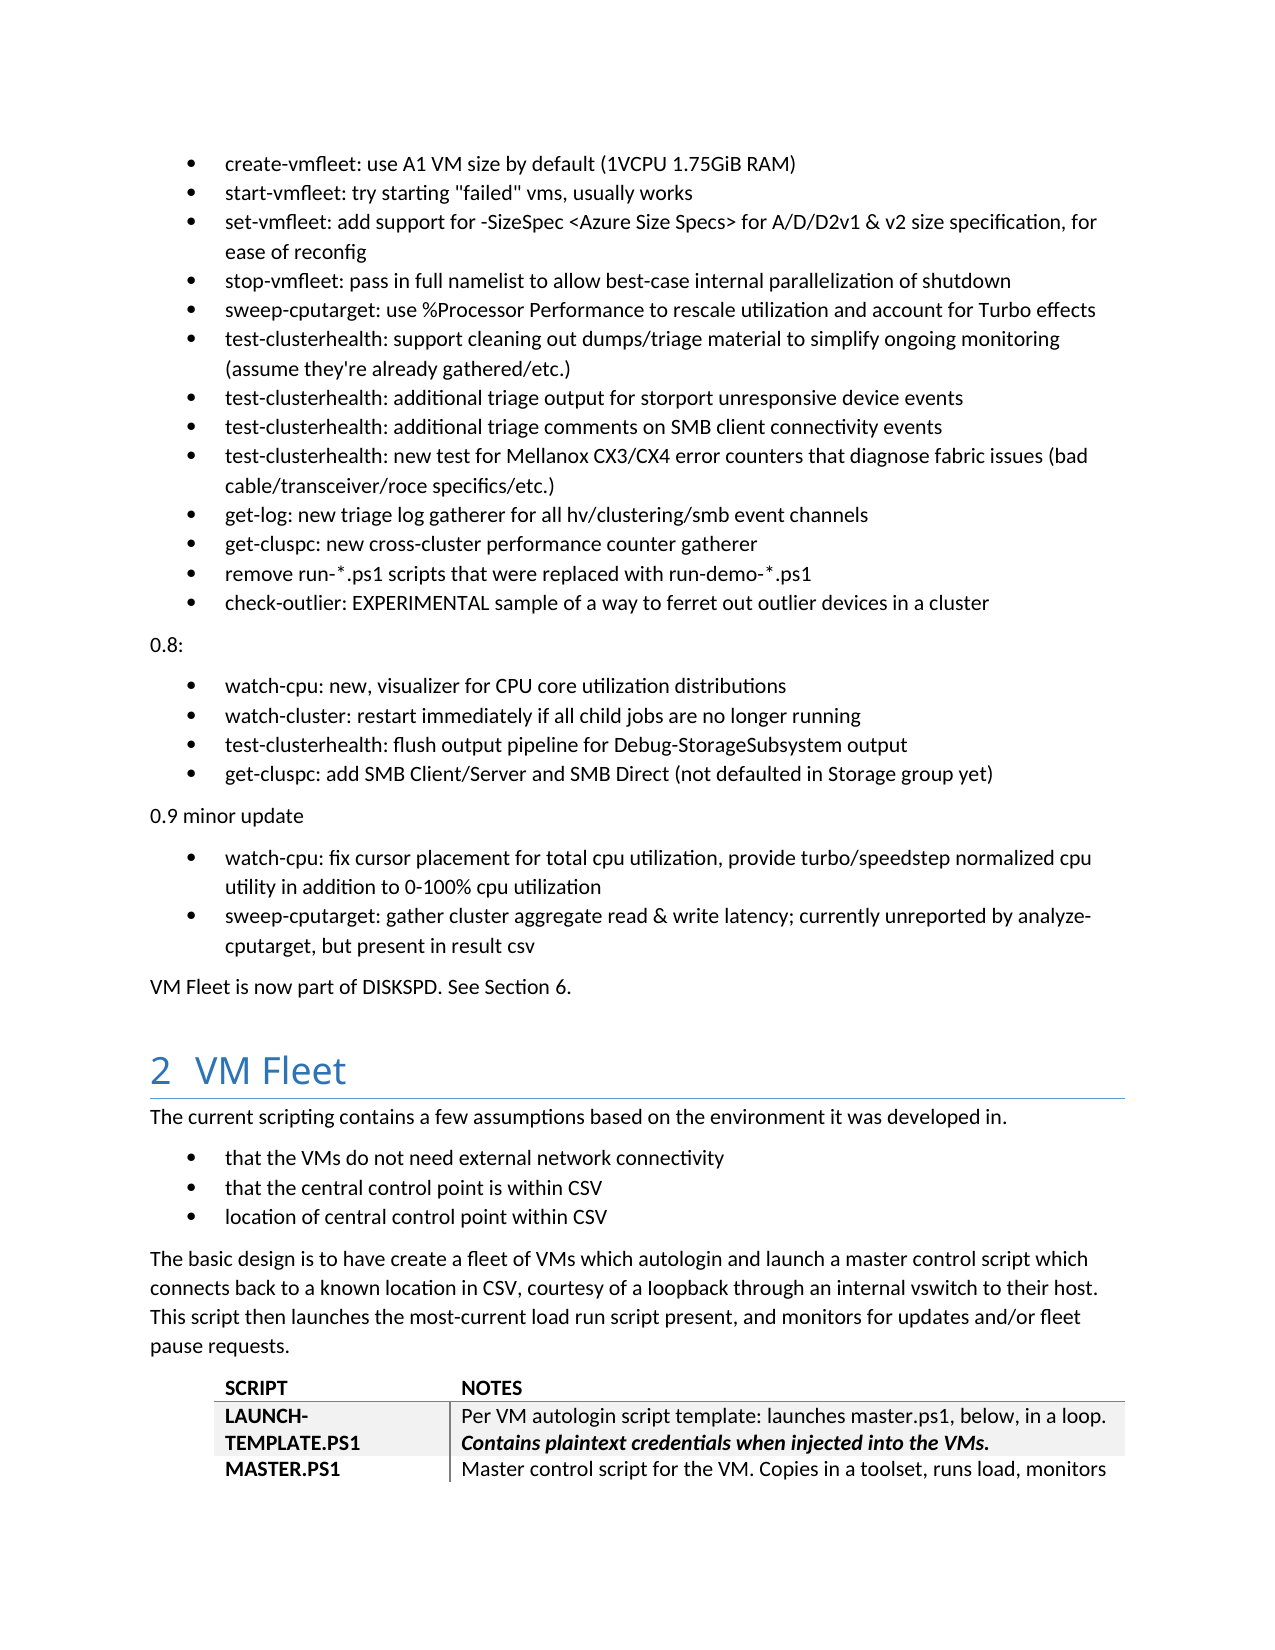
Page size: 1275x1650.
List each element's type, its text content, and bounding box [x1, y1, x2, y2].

list watch-cpu: new, visualizer for CPU core utilization distributions [187, 673, 1125, 699]
list get-cluspc: add SMB Client/Server and SMB Direct (not defaulted in Storage group yet) [187, 760, 1125, 787]
list get-log: new triage log gatherer for all hv/clustering/smb event channels [187, 501, 1125, 528]
list get-cluspc: new cross-cluster performance counter gatherer [187, 531, 1125, 557]
list location of central control point within CSV [187, 1203, 1125, 1230]
list sweep-cputarget: use %Processor Performance to rescale utilization and account for Turbo effects [187, 296, 1125, 323]
list test-clusterhealth: additional triage output for storport unresponsive device events [187, 384, 1125, 411]
list watch-cpu: fix cursor placement for total cpu utilization, provide turbo/speedstep normalized cpu utility in addition to 0-100% cpu utilization [187, 844, 1125, 900]
table_header Notes [450, 1375, 1125, 1401]
list test-clusterhealth: new test for Mellanox CX3/CX4 error counters that diagnose fabric issues (bad cable/transceiver/roce specifics/etc.) [187, 443, 1125, 499]
list start-vmfleet: try starting "failed" vms, usually works [187, 179, 1125, 206]
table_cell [451, 1456, 1125, 1482]
text 0.9 minor update [150, 802, 1125, 829]
list set-vmfleet: add support for -SizeSpec <Azure Size Specs> for A/D/D2v1 & v2 size specification, for ease of reconfig [187, 208, 1125, 264]
text The current scripting contains a few assumptions based on the environment it was developed in. [150, 1103, 1125, 1129]
list test-clusterhealth: additional triage comments on SMB client connectivity events [187, 413, 1125, 440]
text The basic design is to have create a fleet of VMs which autologin and launch a master control script which connects back to a known location in CSV, courtesy of a Ioopback through an internal vswitch to their host. This script then launches the most-current load run script present, and monitors for updates and/or fleet pause requests. [150, 1245, 1125, 1359]
text 0.8: [150, 631, 1125, 657]
list that the VMs do not need external network connectivity [187, 1144, 1125, 1171]
table_cell master.ps1 [214, 1456, 449, 1482]
text VM Fleet is now part of DISKSPD. See Section 6. [150, 973, 1125, 1000]
table_cell Per VM autologin script template: launches master.ps1, below, in a loop. Contains plaintext credentials when injected into the VMs. [451, 1402, 1125, 1456]
list check-outlier: EXPERIMENTAL sample of a way to ferret out outlier devices in a cluster [187, 589, 1125, 616]
list watch-cluster: restart immediately if all child jobs are no longer running [187, 702, 1125, 728]
list sweep-cputarget: gather cluster aggregate read & write latency; currently unreported by analyze-cputarget, but present in result csv [187, 902, 1125, 958]
list create-vmfleet: use A1 VM size by default (1VCPU 1.75GiB RAM) [187, 150, 1125, 177]
list stop-vmfleet: pass in full namelist to allow best-case internal parallelization of shutdown [187, 267, 1125, 294]
list test-clusterhealth: flush output pipeline for Debug-StorageSubsystem output [187, 731, 1125, 758]
subtitle VM Fleet [150, 1044, 1125, 1098]
list test-clusterhealth: support cleaning out dumps/triage material to simplify ongoing monitoring (assume they're already gathered/etc.) [187, 326, 1125, 382]
list remove run-*.ps1 scripts that were replaced with run-demo-*.ps1 [187, 560, 1125, 586]
table_header Script [214, 1375, 450, 1401]
table_cell launch-Template.ps1 [214, 1402, 449, 1456]
list that the central control point is within CSV [187, 1174, 1125, 1201]
